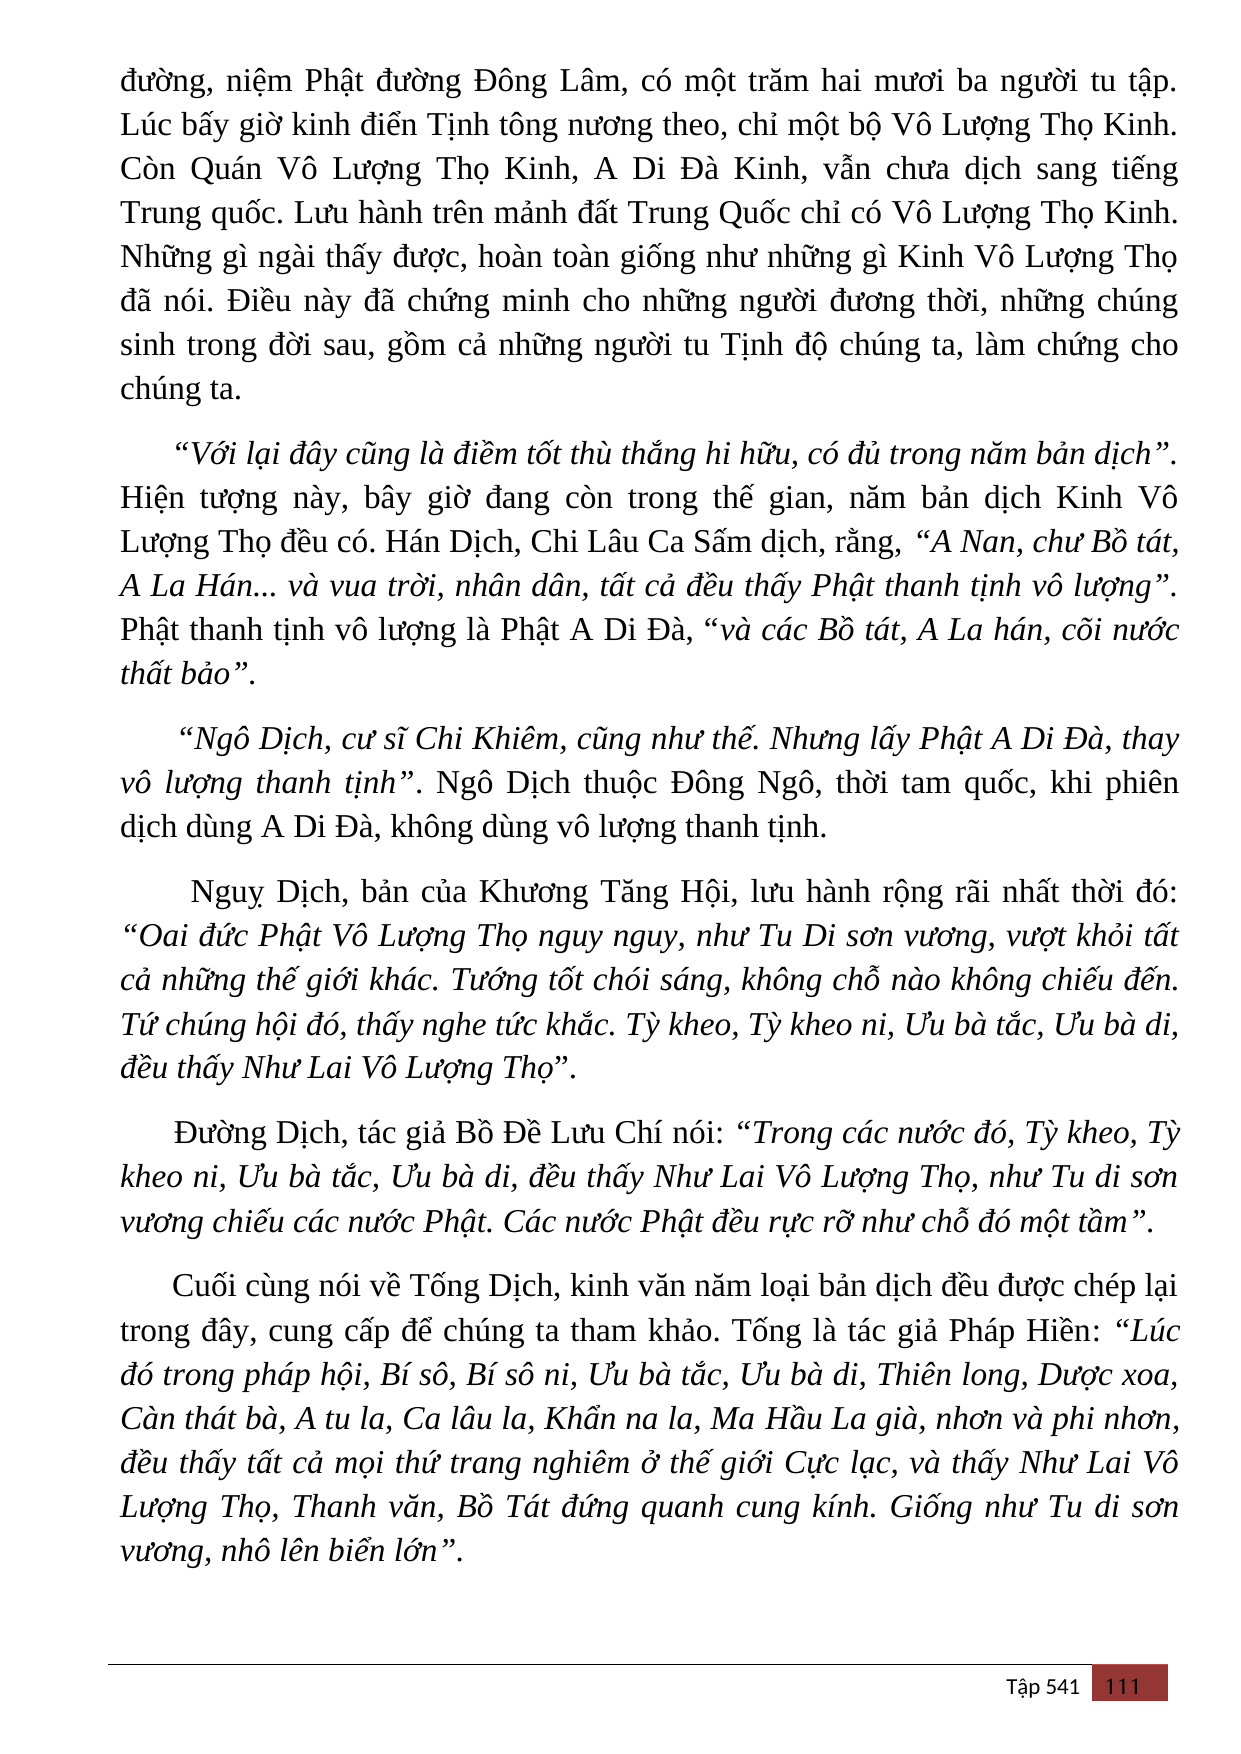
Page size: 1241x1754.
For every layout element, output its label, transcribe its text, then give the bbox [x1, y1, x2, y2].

text Đường Dịch, tác giả Bồ Đề Lưu Chí nói: “Trong các nước đó, Tỳ kheo, Tỳ kheo ni, Ưu bà tắc, Ưu bà di, đều thấy Như Lai Vô Lượng Thọ, như Tu di sơn vương chiếu các nước Phật. Các nước Phật đều rực rỡ như chỗ đó một tầm”. [120, 1113, 1180, 1239]
text “Với lại đây cũng là điềm tốt thù thắng hi hữu, có đủ trong năm bản dịch”. Hiện tượng này, bây giờ đang còn trong thế gian, năm bản dịch Kinh Vô Lượng Thọ đều có. Hán Dịch, Chi Lâu Ca Sấm dịch, rằng, “A Nan, chư Bồ tát, A La Hán... và vua trời, nhân dân, tất cả đều thấy Phật thanh tịnh vô lượng”. Phật thanh tịnh vô lượng là Phật A Di Đà, “và các Bồ tát, A La hán, cõi nước thất bảo”. [120, 433, 1180, 692]
text Cuối cùng nói về Tống Dịch, kinh văn năm loại bản dịch đều được chép lại trong đây, cung cấp để chúng ta tham khảo. Tống là tác giả Pháp Hiền: “Lúc đó trong pháp hội, Bí sô, Bí sô ni, Ưu bà tắc, Ưu bà di, Thiên long, Dược xoa, Càn thát bà, A tu la, Ca lâu la, Khẩn na la, Ma Hầu La già, nhơn và phi nhơn, đều thấy tất cả mọi thứ trang nghiêm ở thế giới Cực lạc, và thấy Như Lai Vô Lượng Thọ, Thanh văn, Bồ Tát đứng quanh cung kính. Giống như Tu di sơn vương, nhô lên biển lớn”. [120, 1266, 1180, 1568]
text “Ngô Dịch, cư sĩ Chi Khiêm, cũng như thế. Nhưng lấy Phật A Di Đà, thay vô lượng thanh tịnh”. Ngô Dịch thuộc Đông Ngô, thời tam quốc, khi phiên dịch dùng A Di Đà, không dùng vô lượng thanh tịnh. [120, 718, 1180, 845]
text Nguỵ Dịch, bản của Khương Tăng Hội, lưu hành rộng rãi nhất thời đó: “Oai đức Phật Vô Lượng Thọ nguy nguy, như Tu Di sơn vương, vượt khỏi tất cả những thế giới khác. Tướng tốt chói sáng, không chỗ nào không chiếu đến. Tứ chúng hội đó, thấy nghe tức khắc. Tỳ kheo, Tỳ kheo ni, Ưu bà tắc, Ưu bà di, đều thấy Như Lai Vô Lượng Thọ”. [120, 872, 1180, 1086]
